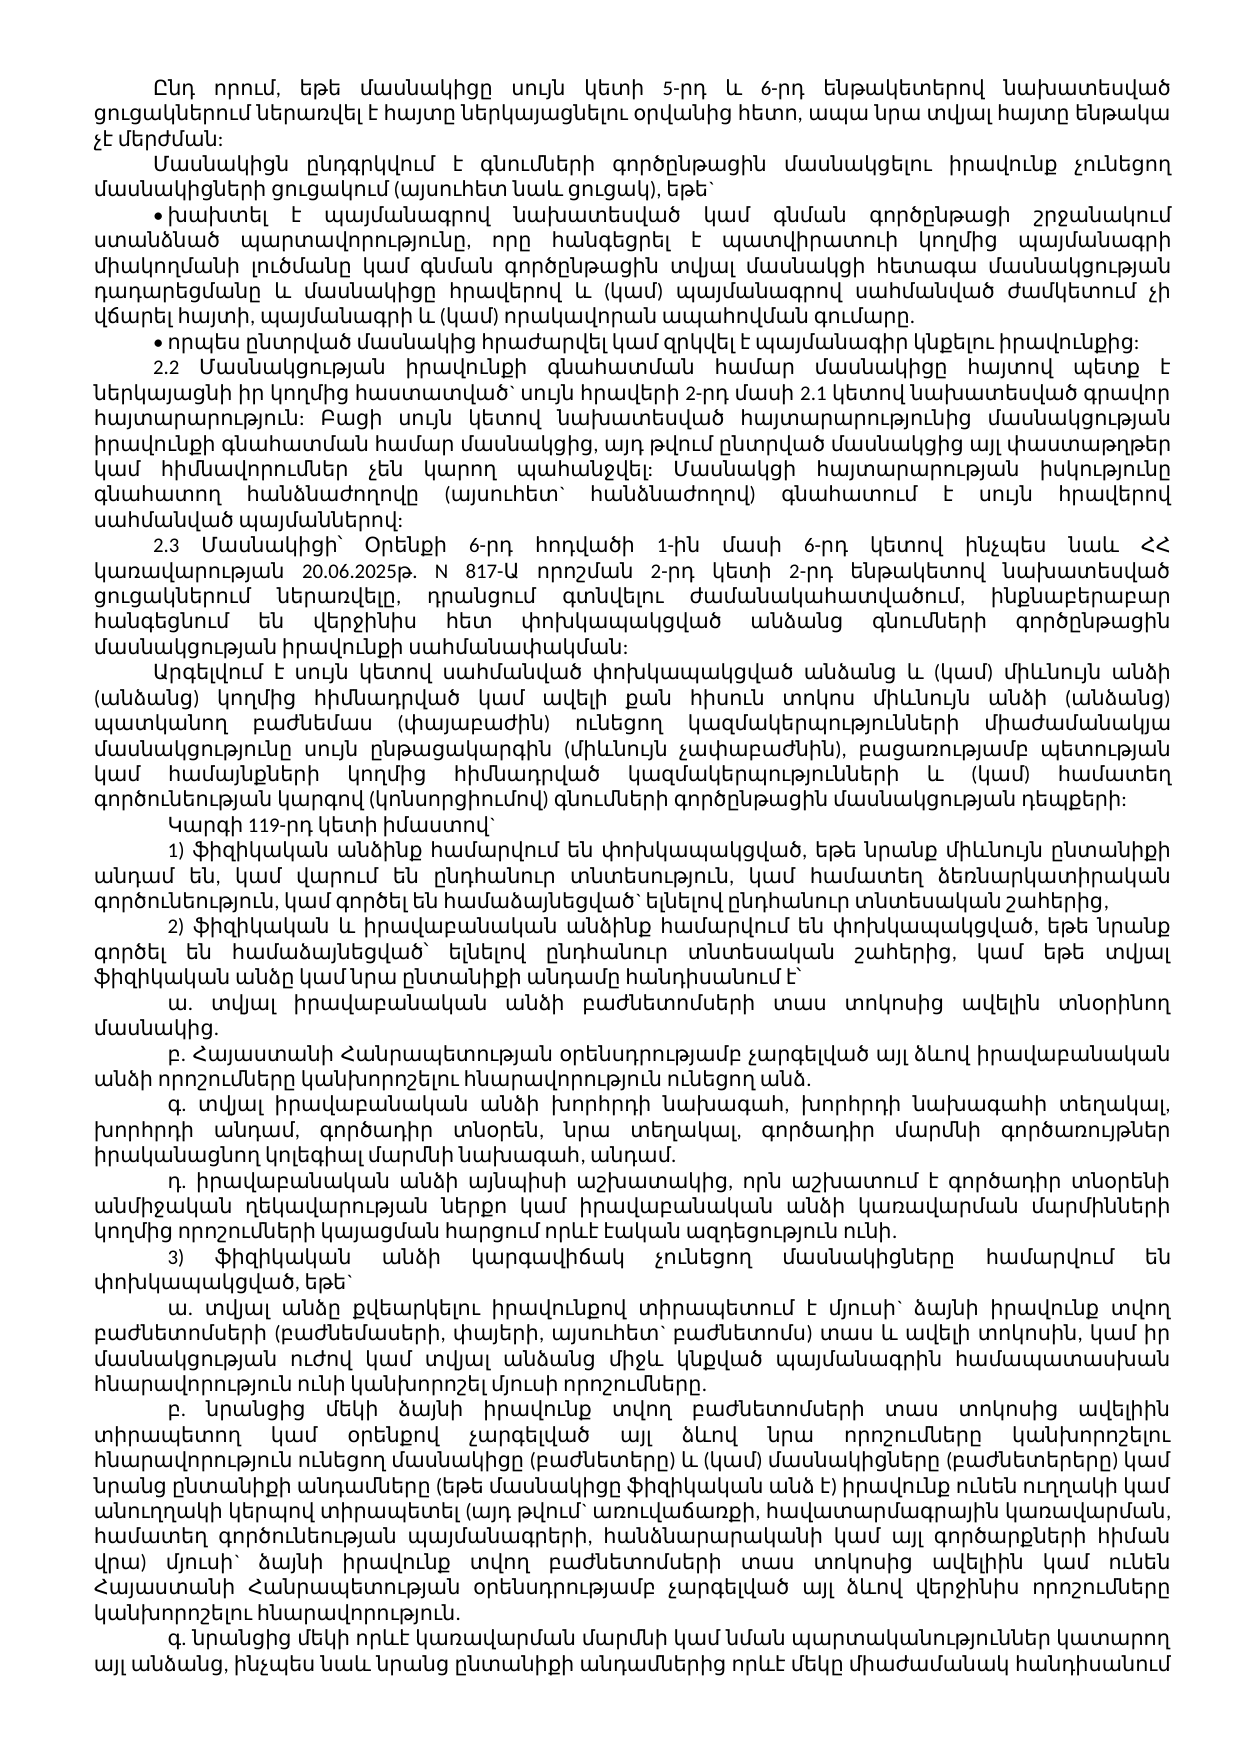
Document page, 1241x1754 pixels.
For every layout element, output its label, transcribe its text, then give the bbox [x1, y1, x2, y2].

text • խախտել է պայմանագրով նախատեսված կամ գնման գործընթացի շրջանակում ստանձնած պարտավորությունը, որը հանգեցրել է պատվիրատուի կողմից պայմանագրի միակողմանի լուծմանը կամ գնման գործընթացին տվյալ մասնակցի հետագա մասնակցության դադարեցմանը և մասնակիցը հրավերով և (կամ) պայմանագրով սահմանված ժամկետում չի վճարել հայտի, պայմանագրի և (կամ) որակավորան ապահովման գումարը. [94, 202, 1171, 329]
text բ. նրանցից մեկի ձայնի իրավունք տվող բաժնետոմսերի տաս տոկոսից ավելիին տիրապետող կամ օրենքով չարգելված այլ ձևով նրա որոշումները կանխորոշելու հնարավորություն ունեցող մասնակիցը (բաժնետերը) և (կամ) մասնակիցները (բաժնետերերը) կամ նրանց ընտանիքի անդամները (եթե մասնակիցը ֆիզիկական անձ է) իրավունք ունեն ուղղակի կամ անուղղակի կերպով տիրապետել (այդ թվում` առուվաճառքի, հավատարմագրային կառավարման, համատեղ գործունեության պայմանագրերի, հանձնարարականի կամ այլ գործարքների հիման վրա) մյուսի` ձայնի իրավունք տվող բաժնետոմսերի տաս տոկոսից ավելիին կամ ունեն Հայաստանի Հանրապետության օրենսդրությամբ չարգելված այլ ձևով վերջինիս որոշումները կանխորոշելու հնարավորություն. [94, 1397, 1171, 1625]
text 3) ֆիզիկական անձի կարգավիճակ չունեցող մասնակիցները համարվում են փոխկապակցված, եթե` [94, 1244, 1171, 1295]
text 2) ֆիզիկական և իրավաբանական անձինք համարվում են փոխկապակցված, եթե նրանք գործել են համաձայնեցված՝ ելնելով ընդհանուր տնտեսական շահերից, կամ եթե տվյալ ֆիզիկական անձը կամ նրա ընտանիքի անդամը հանդիսանում է՝ [94, 914, 1171, 990]
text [94, 1625, 1171, 1676]
text 2.2 Մասնակցության իրավունքի գնահատման համար մասնակիցը հայտով պետք է ներկայացնի իր կողմից հաստատված` սույն հրավերի 2-րդ մասի 2.1 կետով նախատեսված գրավոր հայտարարություն: Բացի սույն կետով նախատեսված հայտարարությունից մասնակցության իրավունքի գնահատման համար մասնակցից, այդ թվում ընտրված մասնակցից այլ փաստաթղթեր կամ հիմնավորումներ չեն կարող պահանջվել: Մասնակցի հայտարարության իսկությունը գնահատող հանձնաժողովը (այսուհետ` հանձնաժողով) գնահատում է սույն հրավերով սահմանված պայմաններով: [94, 354, 1171, 532]
text • որպես ընտրված մասնակից հրաժարվել կամ զրկվել է պայմանագիր կնքելու իրավունքից: [94, 329, 1171, 354]
text Մասնակիցն ընդգրկվում է գնումների գործընթացին մասնակցելու իրավունք չունեցող մասնակիցների ցուցակում (այսուհետ նաև ցուցակ), եթե` [94, 151, 1171, 202]
text բ. Հայաստանի Հանրապետության օրենսդրությամբ չարգելված այլ ձևով իրավաբանական անձի որոշումները կանխորոշելու հնարավորություն ունեցող անձ. [94, 1041, 1171, 1092]
text Կարգի 119-րդ կետի իմաստով` [94, 812, 1171, 837]
text ա. տվյալ իրավաբանական անձի բաժնետոմսերի տաս տոկոսից ավելին տնօրինող մասնակից. [94, 990, 1171, 1041]
text գ. տվյալ իրավաբանական անձի խորհրդի նախագահ, խորհրդի նախագահի տեղակալ, խորհրդի անդամ, գործադիր տնօրեն, նրա տեղակալ, գործադիր մարմնի գործառույթներ իրականացնող կոլեգիալ մարմնի նախագահ, անդամ. [94, 1092, 1171, 1168]
text ա. տվյալ անձը քվեարկելու իրավունքով տիրապետում է մյուսի` ձայնի իրավունք տվող բաժնետոմսերի (բաժնեմասերի, փայերի, այսուհետ` բաժնետոմս) տաս և ավելի տոկոսին, կամ իր մասնակցության ուժով կամ տվյալ անձանց միջև կնքված պայմանագրին համապատասխան հնարավորություն ունի կանխորոշել մյուսի որոշումները. [94, 1295, 1171, 1397]
text 2.3 Մասնակիցի՝ Օրենքի 6-րդ հոդվածի 1-ին մասի 6-րդ կետով ինչպես նաև ՀՀ կառավարության 20.06.2025թ. N 817-Ա որոշման 2-րդ կետի 2-րդ ենթակետով նախատեսված ցուցակներում ներառվելը, դրանցում գտնվելու ժամանակահատվածում, ինքնաբերաբար հանգեցնում են վերջինիս հետ փոխկապակցված անձանց գնումների գործընթացին մասնակցության իրավունքի սահմանափակման: [94, 532, 1171, 659]
text դ. իրավաբանական անձի այնպիսի աշխատակից, որն աշխատում է գործադիր տնօրենի անմիջական ղեկավարության ներքո կամ իրավաբանական անձի կառավարման մարմինների կողմից որոշումների կայացման հարցում որևէ էական ազդեցություն ունի. [94, 1168, 1171, 1244]
text Ընդ որում, եթե մասնակիցը սույն կետի 5-րդ և 6-րդ ենթակետերով նախատեսված ցուցակներում ներառվել է հայտը ներկայացնելու օրվանից հետո, ապա նրա տվյալ հայտը ենթակա չէ մերժման: [94, 75, 1171, 151]
text 1) ֆիզիկական անձինք համարվում են փոխկապակցված, եթե նրանք միևնույն ընտանիքի անդամ են, կամ վարում են ընդհանուր տնտեսություն, կամ համատեղ ձեռնարկատիրական գործունեություն, կամ գործել են համաձայնեցված` ելնելով ընդհանուր տնտեսական շահերից, [94, 837, 1171, 914]
text Արգելվում է սույն կետով սահմանված փոխկապակցված անձանց և (կամ) միևնույն անձի (անձանց) կողմից հիմնադրված կամ ավելի քան հիսուն տոկոս միևնույն անձի (անձանց) պատկանող բաժնեմաս (փայաբաժին) ունեցող կազմակերպությունների միաժամանակյա մասնակցությունը սույն ընթացակարգին (միևնույն չափաբաժնին), բացառությամբ պետության կամ համայնքների կողմից հիմնադրված կազմակերպությունների և (կամ) համատեղ գործունեության կարգով (կոնսորցիումով) գնումների գործընթացին մասնակցության դեպքերի: [94, 659, 1171, 812]
